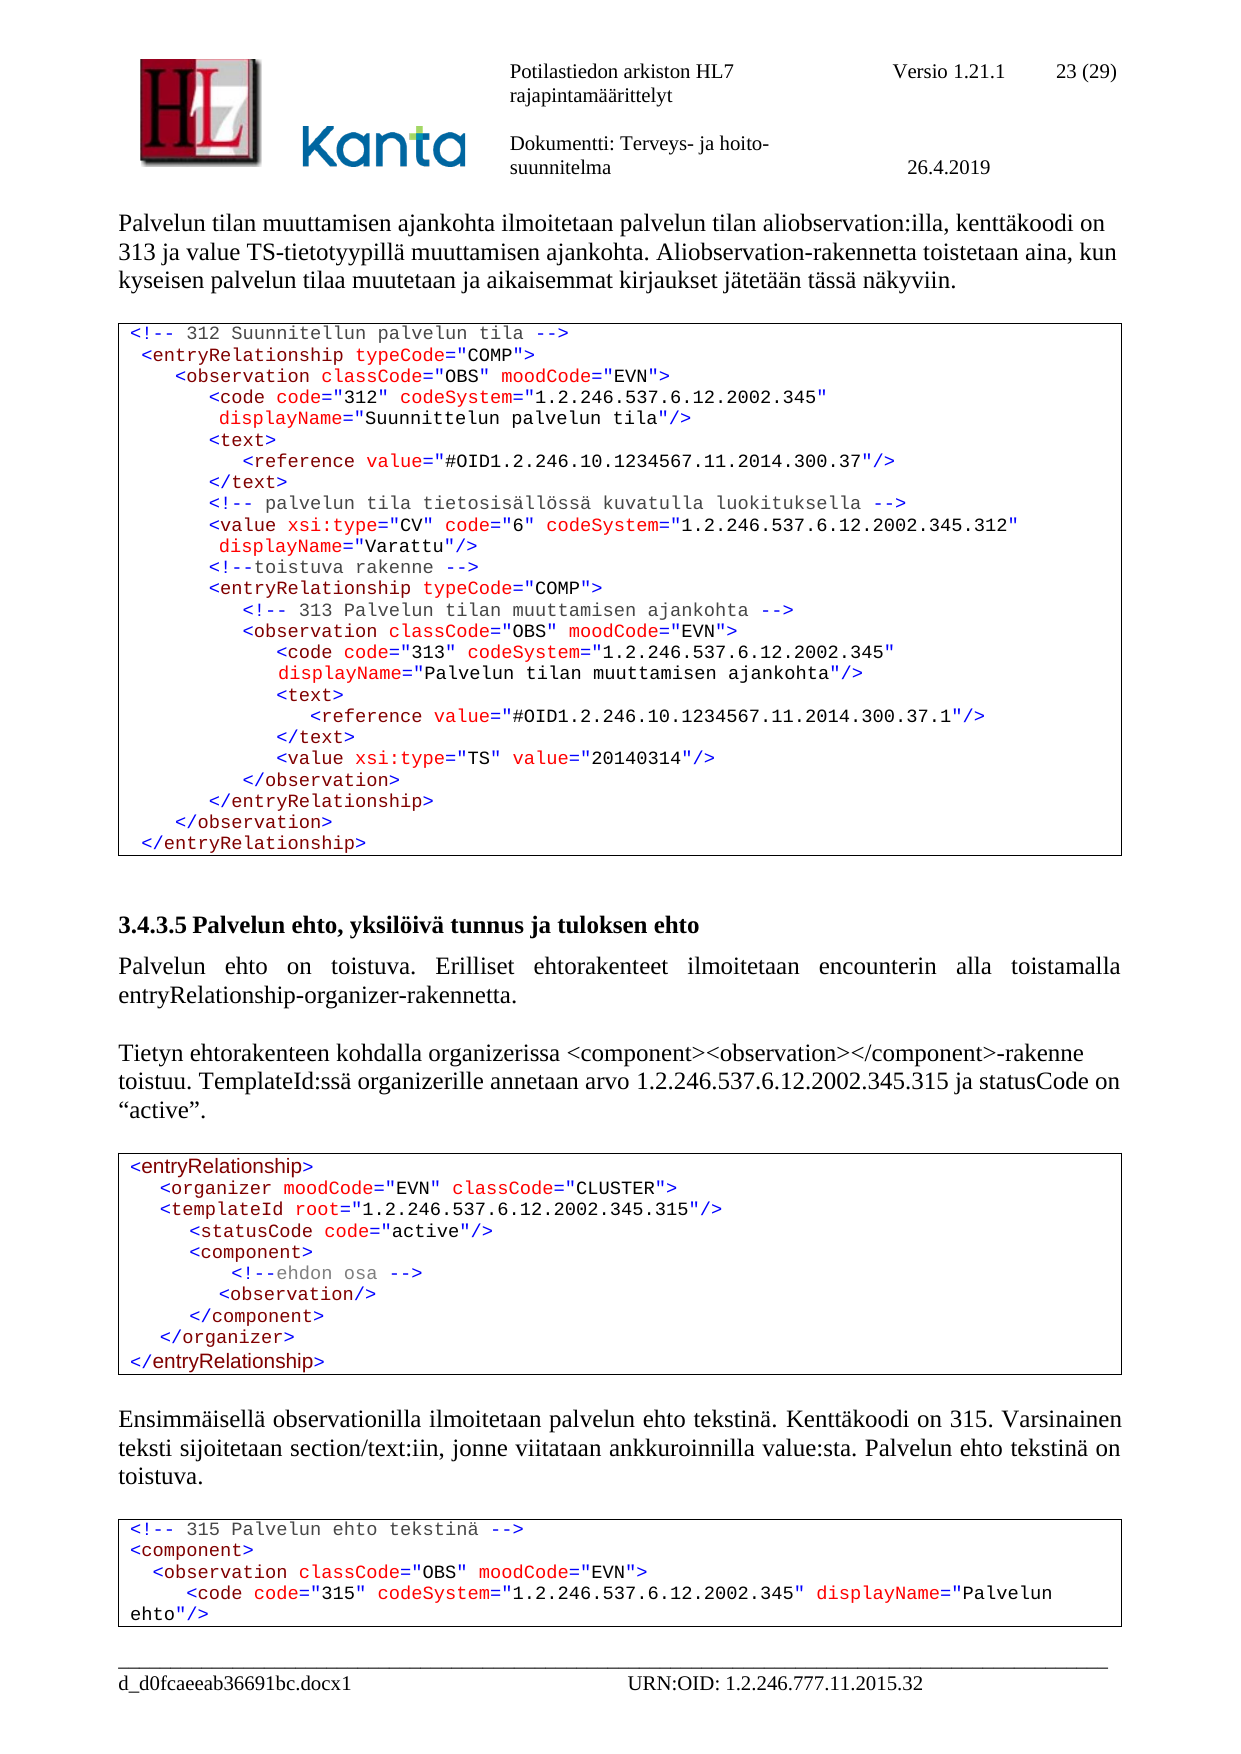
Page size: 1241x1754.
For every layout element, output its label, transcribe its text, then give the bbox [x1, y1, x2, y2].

picture [302, 126, 466, 167]
text Tietyn ehtorakenteen kohdalla organizerissa <component><observation></component>-rakenne toistuu. TemplateId:ssä organizerille annetaan arvo 1.2.246.537.6.12.2002.345.315 ja statusCode on “active”. [118, 1038, 1122, 1124]
table_header <!-- 312 Suunnitellun palvelun tila --> <entryRelationship typeCode="COMP"> <observation classCode="OBS" moodCode="EVN"> <code code="312" codeSystem="1.2.246.537.6.12.2002.345" displayName="Suunnittelun palvelun tila"/> <text> <reference value="#OID1.2.246.10.1234567.11.2014.300.37"/> </text> <!-- palvelun tila tietosisällössä kuvatulla luokituksella --> <value xsi:type="CV" code="6" codeSystem="1.2.246.537.6.12.2002.345.312" displayName="Varattu"/> <!--toistuva rakenne --> <entryRelationship typeCode="COMP"> <!-- 313 Palvelun tilan muuttamisen ajankohta --> <observation classCode="OBS" moodCode="EVN"> <code code="313" codeSystem="1.2.246.537.6.12.2002.345" displayName="Palvelun tilan muuttamisen ajankohta"/> <text> <reference value="#OID1.2.246.10.1234567.11.2014.300.37.1"/> </text> <value xsi:type="TS" value="20140314"/> </observation> </entryRelationship> </observation> </entryRelationship> [119, 324, 1121, 855]
table_header <entryRelationship> <organizer moodCode="EVN" classCode="CLUSTER"> <templateId root="1.2.246.537.6.12.2002.345.315"/> <statusCode code="active"/> <component> <!--ehdon osa --> <observation/> </component> </organizer> </entryRelationship> [294, 1154, 1121, 1374]
text Palvelun ehto on toistuva. Erilliset ehtorakenteet ilmoitetaan encounterin alla toistamalla entryRelationship-organizer-rakennetta. [118, 951, 1122, 1009]
picture [140, 59, 263, 167]
subtitle Palvelun ehto, yksilöivä tunnus ja tuloksen ehto [118, 910, 1122, 939]
text Palvelun tilan muuttamisen ajankohta ilmoitetaan palvelun tilan aliobservation:illa, kenttäkoodi on 313 ja value TS-tietotyypillä muuttamisen ajankohta. Aliobservation-rakennetta toistetaan aina, kun kyseisen palvelun tilaa muutetaan ja aikaisemmat kirjaukset jätetään tässä näkyviin. [118, 208, 1122, 294]
table_header <entryRelationship> <organizer moodCode="EVN" classCode="CLUSTER"> <templateId root="1.2.246.537.6.12.2002.345.315"/> <statusCode code="active"/> <component> <!--ehdon osa --> <observation/> </component> </organizer> </entryRelationship> [119, 1154, 313, 1374]
text Ensimmäisellä observationilla ilmoitetaan palvelun ehto tekstinä. Kenttäkoodi on 315. Varsinainen teksti sijoitetaan section/text:iin, jonne viitataan ankkuroinnilla value:sta. Palvelun ehto tekstinä on toistuva. [118, 1404, 1122, 1490]
